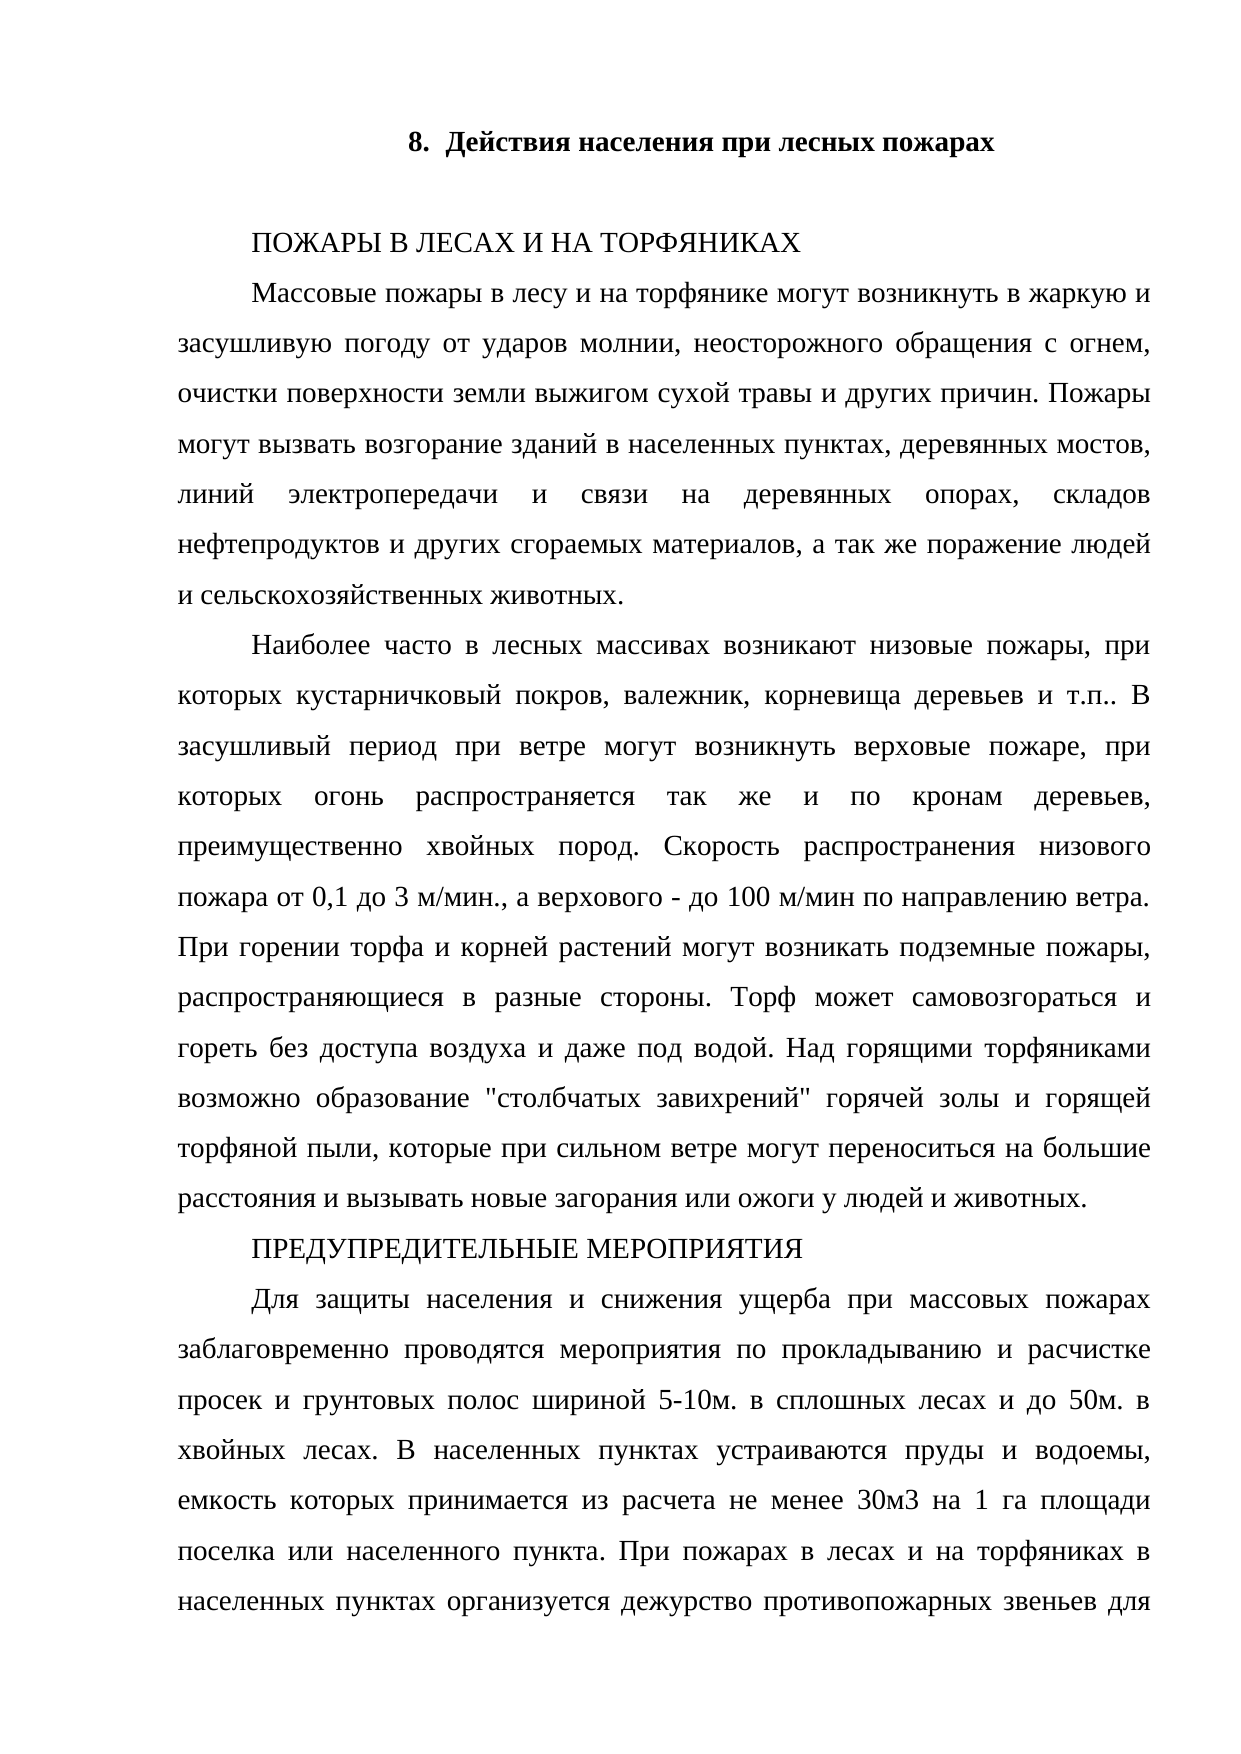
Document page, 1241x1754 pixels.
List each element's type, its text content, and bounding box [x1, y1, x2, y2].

text ПРЕДУПРЕДИТЕЛЬНЫЕ МЕРОПРИЯТИЯ [177, 1231, 1152, 1264]
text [177, 1281, 1152, 1617]
text ПОЖАРЫ В ЛЕСАХ И НА ТОРФЯНИКАХ [177, 225, 1152, 258]
text Массовые пожары в лесу и на торфянике могут возникнуть в жаркую и засушливую погоду от ударов молнии, неосторожного обращения с огнем, очистки поверхности земли выжигом сухой травы и других причин. Пожары могут вызвать возгорание зданий в населенных пунктах, деревянных мостов, линий электропередачи и связи на деревянных опорах, складов нефтепродуктов и других сгораемых материалов, а так же поражение людей и сельскохозяйственных животных. [177, 275, 1152, 610]
text Наиболее часто в лесных массивах возникают низовые пожары, при которых кустарничковый покров, валежник, корневища деревьев и т.п.. В засушливый период при ветре могут возникнуть верховые пожаре, при которых огонь распространяется так же и по кронам деревьев, преимущественно хвойных пород. Скорость распространения низового пожара от 0,1 до 3 м/мин., а верхового - до 100 м/мин по направлению ветра. При горении торфа и корней растений могут возникать подземные пожары, распространяющиеся в разные стороны. Торф может самовозгораться и гореть без доступа воздуха и даже под водой. Над горящими торфяниками возможно образование "столбчатых завихрений" горячей золы и горящей торфяной пыли, которые при сильном ветре могут переноситься на большие расстояния и вызывать новые загорания или ожоги у людей и животных. [177, 627, 1152, 1214]
list Действия населения при лесных пожарах [251, 124, 1152, 158]
